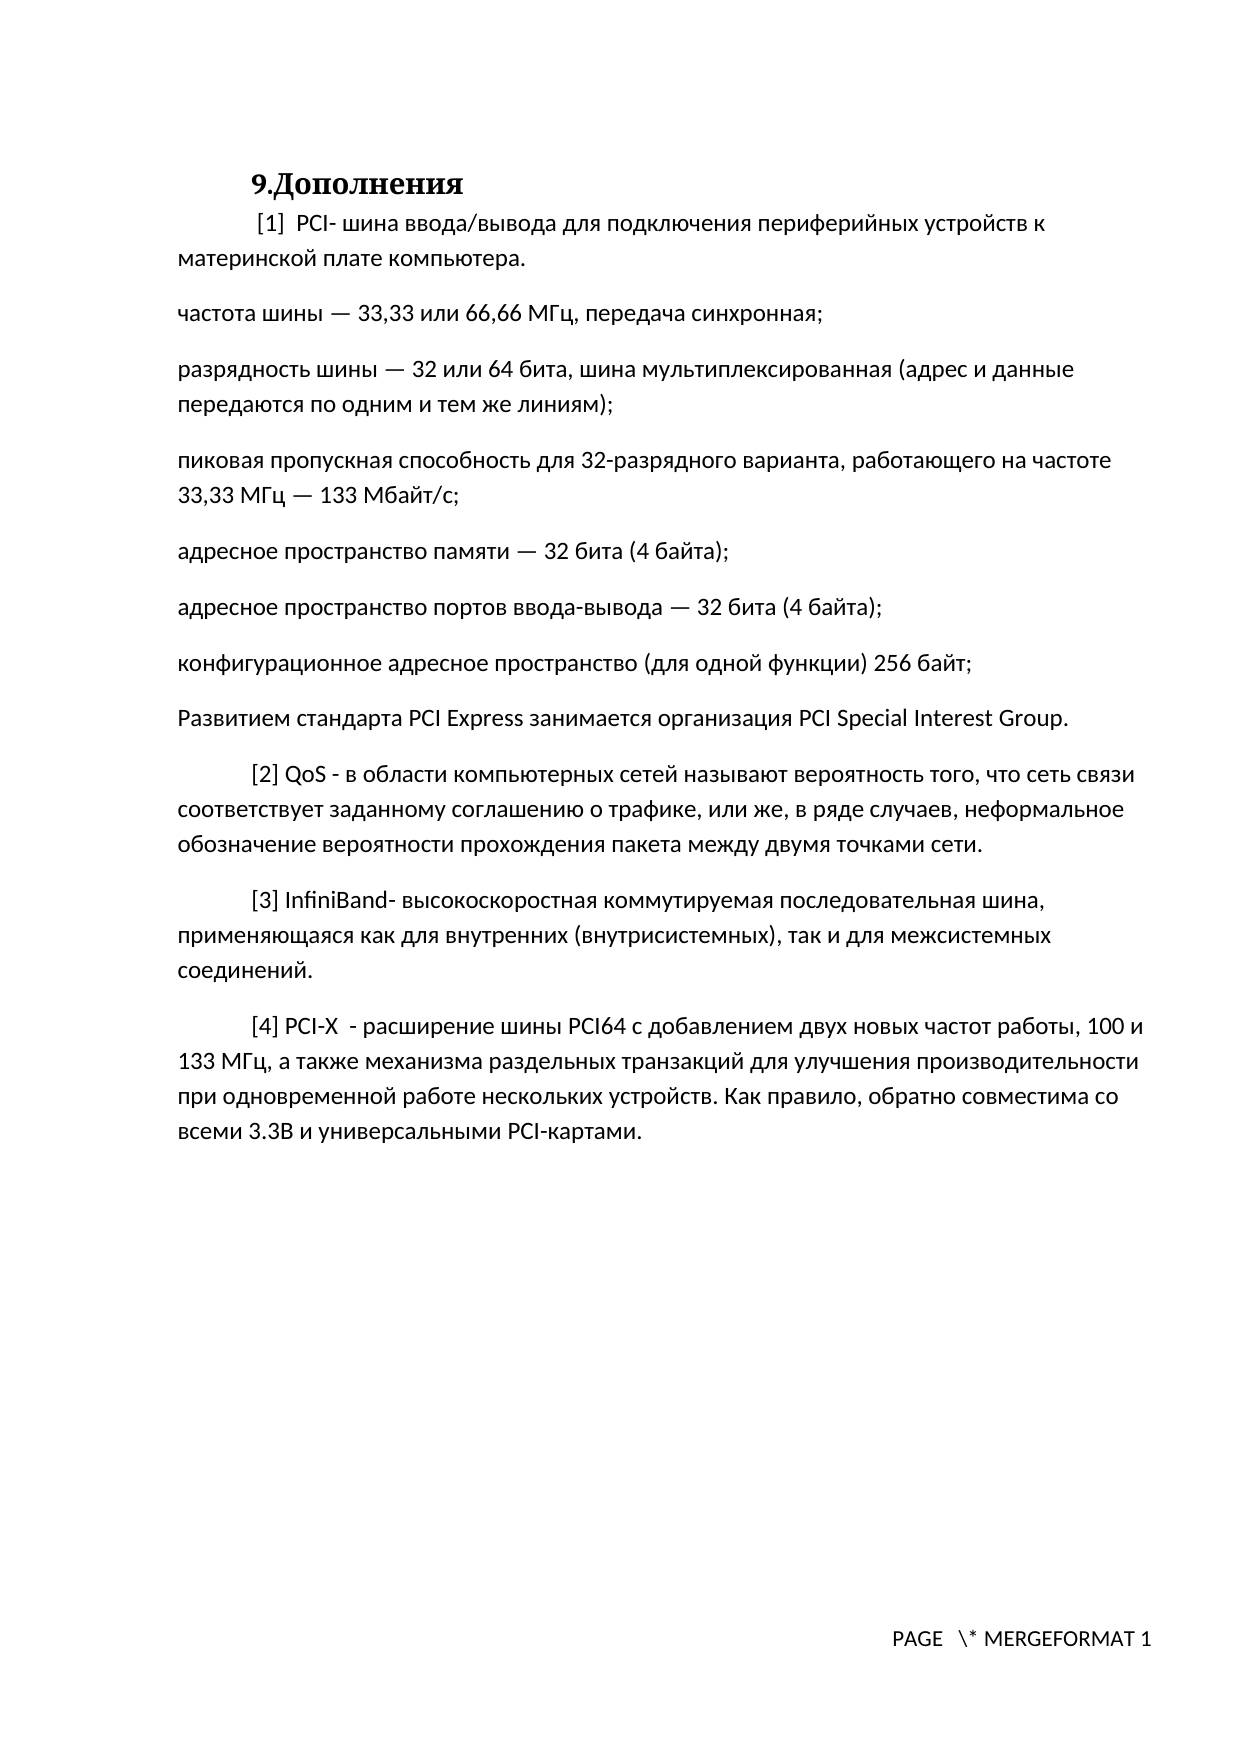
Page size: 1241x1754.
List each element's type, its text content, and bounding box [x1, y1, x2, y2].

text адресное пространство памяти — 32 бита (4 байта); [177, 535, 1152, 566]
text пиковая пропускная способность для 32-разрядного варианта, работающего на частоте 33,33 МГц — 133 Мбайт/с; [177, 444, 1152, 510]
text разрядность шины — 32 или 64 бита, шина мультиплексированная (адрес и данные передаются по одним и тем же линиям); [177, 353, 1152, 419]
text конфигурационное адресное пространство (для одной функции) 256 байт; [177, 647, 1152, 677]
text [2] QoS - в области компьютерных сетей называют вероятность того, что сеть связи соответствует заданному соглашению о трафике, или же, в ряде случаев, неформальное обозначение вероятности прохождения пакета между двумя точками сети. [177, 758, 1152, 859]
text [1] PCI- шина ввода/вывода для подключения периферийных устройств к материнской плате компьютера. [177, 207, 1152, 272]
text Развитием стандарта PCI Express занимается организация PCI Special Interest Group. [177, 702, 1152, 733]
subtitle 9.Дополнения [177, 168, 1152, 202]
text адресное пространство портов ввода-вывода — 32 бита (4 байта); [177, 591, 1152, 621]
text [4] PCI-X - расширение шины PCI64 с добавлением двух новых частот работы, 100 и 133 МГц, а также механизма раздельных транзакций для улучшения производительности при одновременной работе нескольких устройств. Как правило, обратно совместима со всеми 3.3В и универсальными PCI-картами. [177, 1010, 1152, 1146]
text [3] InfiniBand- высокоскоростная коммутируемая последовательная шина, применяющаяся как для внутренних (внутрисистемных), так и для межсистемных соединений. [177, 884, 1152, 985]
text частота шины — 33,33 или 66,66 МГц, передача синхронная; [177, 297, 1152, 328]
